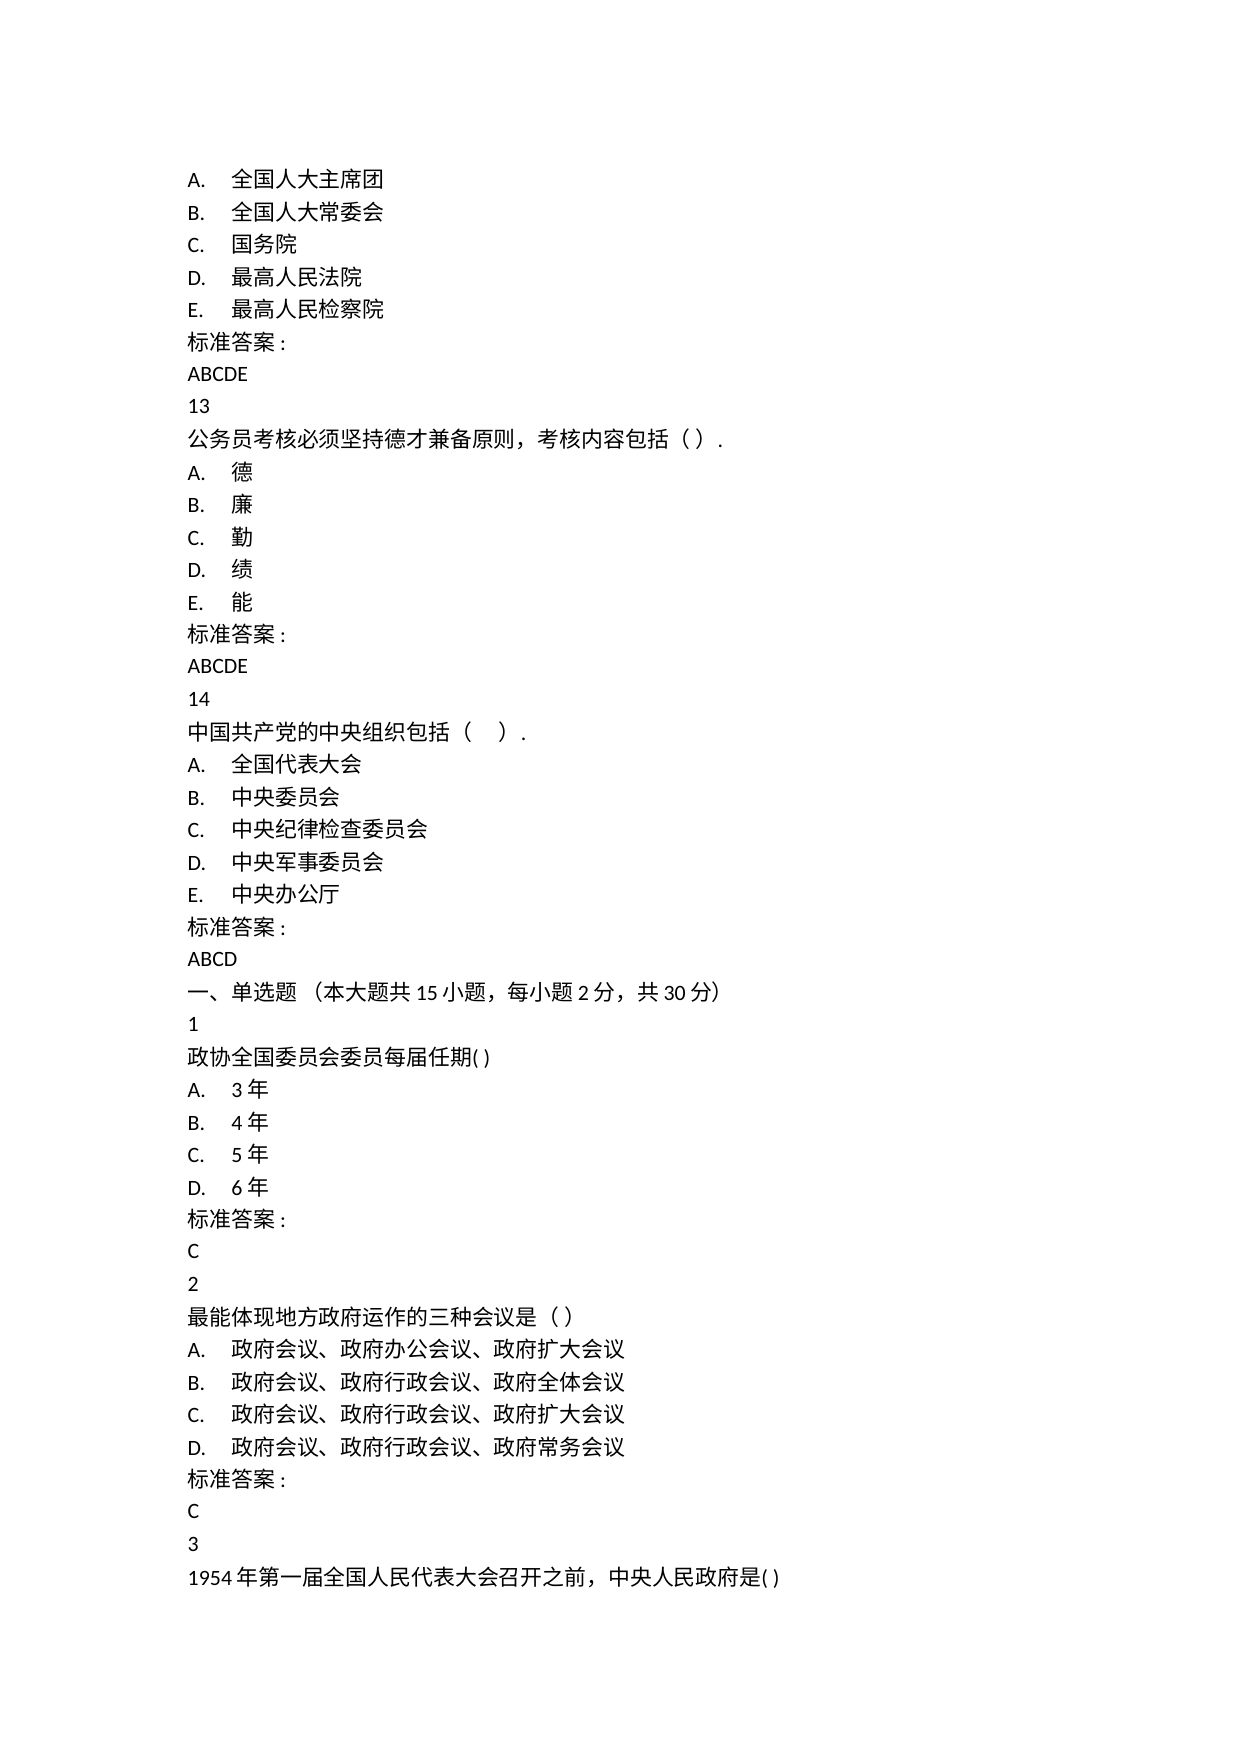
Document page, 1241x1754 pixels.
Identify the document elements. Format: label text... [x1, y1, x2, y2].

text ABCDE [187, 649, 1053, 682]
text E. 能 [187, 584, 1053, 617]
text B. 政府会议、政府行政会议、政府全体会议 [187, 1364, 1053, 1397]
text ABCDE [187, 357, 1053, 389]
text C [187, 1494, 1053, 1527]
text 标准答案 : [187, 1462, 1053, 1494]
text D. 政府会议、政府行政会议、政府常务会议 [187, 1429, 1053, 1462]
text ABCD [187, 942, 1053, 974]
text 标准答案 : [187, 1202, 1053, 1234]
text 3 [187, 1527, 1053, 1559]
text A. 政府会议、政府办公会议、政府扩大会议 [187, 1332, 1053, 1364]
text E. 最高人民检察院 [187, 292, 1053, 324]
text C. 5年 [187, 1137, 1053, 1169]
text 1 [187, 1007, 1053, 1039]
text A. 德 [187, 454, 1053, 487]
text B. 4年 [187, 1104, 1053, 1137]
text B. 中央委员会 [187, 779, 1053, 812]
text D. 6年 [187, 1169, 1053, 1202]
text 1954年第一届全国人民代表大会召开之前，中央人民政府是( ) [187, 1559, 1053, 1592]
text 公务员考核必须坚持德才兼备原则，考核内容包括（ ）. [187, 422, 1053, 454]
text C. 政府会议、政府行政会议、政府扩大会议 [187, 1397, 1053, 1429]
text 2 [187, 1267, 1053, 1299]
text 一、单选题 （本大题共15小题，每小题2分，共30分） [187, 974, 1053, 1007]
text 中国共产党的中央组织包括（ ）. [187, 714, 1053, 747]
text D. 最高人民法院 [187, 259, 1053, 292]
text E. 中央办公厅 [187, 877, 1053, 909]
text D. 绩 [187, 552, 1053, 584]
text 标准答案 : [187, 909, 1053, 942]
text B. 全国人大常委会 [187, 194, 1053, 227]
text 政协全国委员会委员每届任期( ) [187, 1039, 1053, 1072]
text 13 [187, 389, 1053, 422]
text 最能体现地方政府运作的三种会议是（ ） [187, 1299, 1053, 1332]
text A. 3年 [187, 1072, 1053, 1104]
text B. 廉 [187, 487, 1053, 519]
text A. 全国人大主席团 [187, 162, 1053, 194]
text C. 国务院 [187, 227, 1053, 259]
text C. 中央纪律检查委员会 [187, 812, 1053, 844]
text 标准答案 : [187, 617, 1053, 649]
text A. 全国代表大会 [187, 747, 1053, 779]
text D. 中央军事委员会 [187, 844, 1053, 877]
text 标准答案 : [187, 324, 1053, 357]
text C. 勤 [187, 519, 1053, 552]
text C [187, 1234, 1053, 1267]
text 14 [187, 682, 1053, 714]
